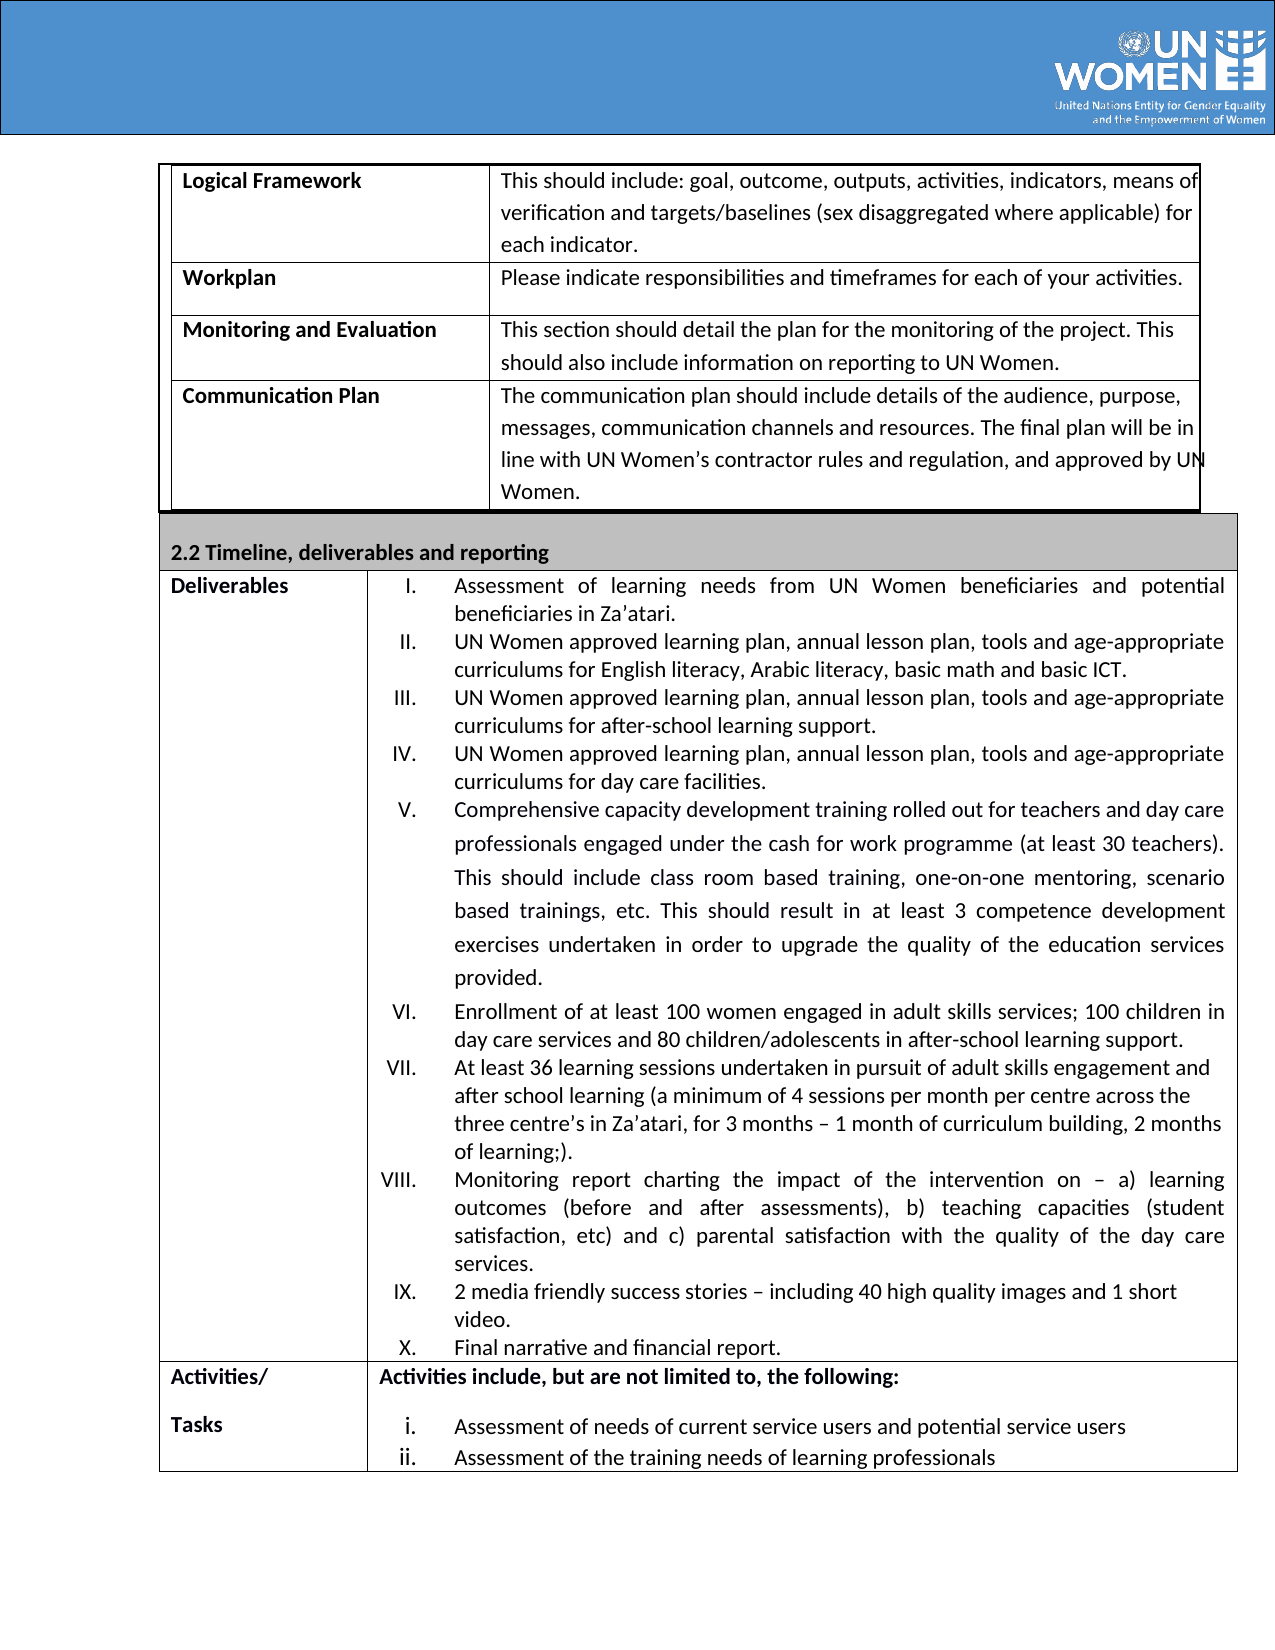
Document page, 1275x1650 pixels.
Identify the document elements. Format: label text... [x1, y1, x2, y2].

table_cell [172, 166, 489, 262]
table_cell [490, 166, 1199, 262]
table_cell [172, 263, 489, 315]
picture [1048, 29, 1268, 134]
table_cell [172, 316, 489, 380]
table_cell Activities/ Tasks [160, 1362, 367, 1471]
table_cell [172, 381, 489, 509]
table_cell Assessment of learning needs from UN Women beneficiaries and potential beneficiaries in Za’atari. UN Women approved learning plan, annual lesson plan, tools and age-appropriate curriculums for English literacy, Arabic literacy, basic math and basic ICT. UN Women approved learning plan, annual lesson plan, tools and age-appropriate curriculums for after-school learning support. UN Women approved learning plan, annual lesson plan, tools and age-appropriate curriculums for day care facilities. Comprehensive capacity development training rolled out for teachers and day care professionals engaged under the cash for work programme (at least 30 teachers). This should include class room based training, one-on-one mentoring, scenario based trainings, etc. This should result in at least 3 competence development exercises undertaken in order to upgrade the quality of the education services provided. Enrollment of at least 100 women engaged in adult skills services; 100 children in day care services and 80 children/adolescents in after-school learning support. At least 36 learning sessions undertaken in pursuit of adult skills engagement and after school learning (a minimum of 4 sessions per month per centre across the three centre’s in Za’atari, for 3 months – 1 month of curriculum building, 2 months of learning;). Monitoring report charting the impact of the intervention on – a) learning outcomes (before and after assessments), b) teaching capacities (student satisfaction, etc) and c) parental satisfaction with the quality of the day care services. 2 media friendly success stories – including 40 high quality images and 1 short video. Final narrative and financial report. [368, 571, 1237, 1361]
table_header 2.2 Timeline, deliverables and reporting [160, 514, 1237, 570]
table_cell [490, 381, 1199, 509]
table_cell [490, 263, 1199, 315]
table_cell [490, 316, 1199, 380]
table_cell Deliverables [160, 571, 367, 1361]
table_cell [160, 165, 171, 510]
